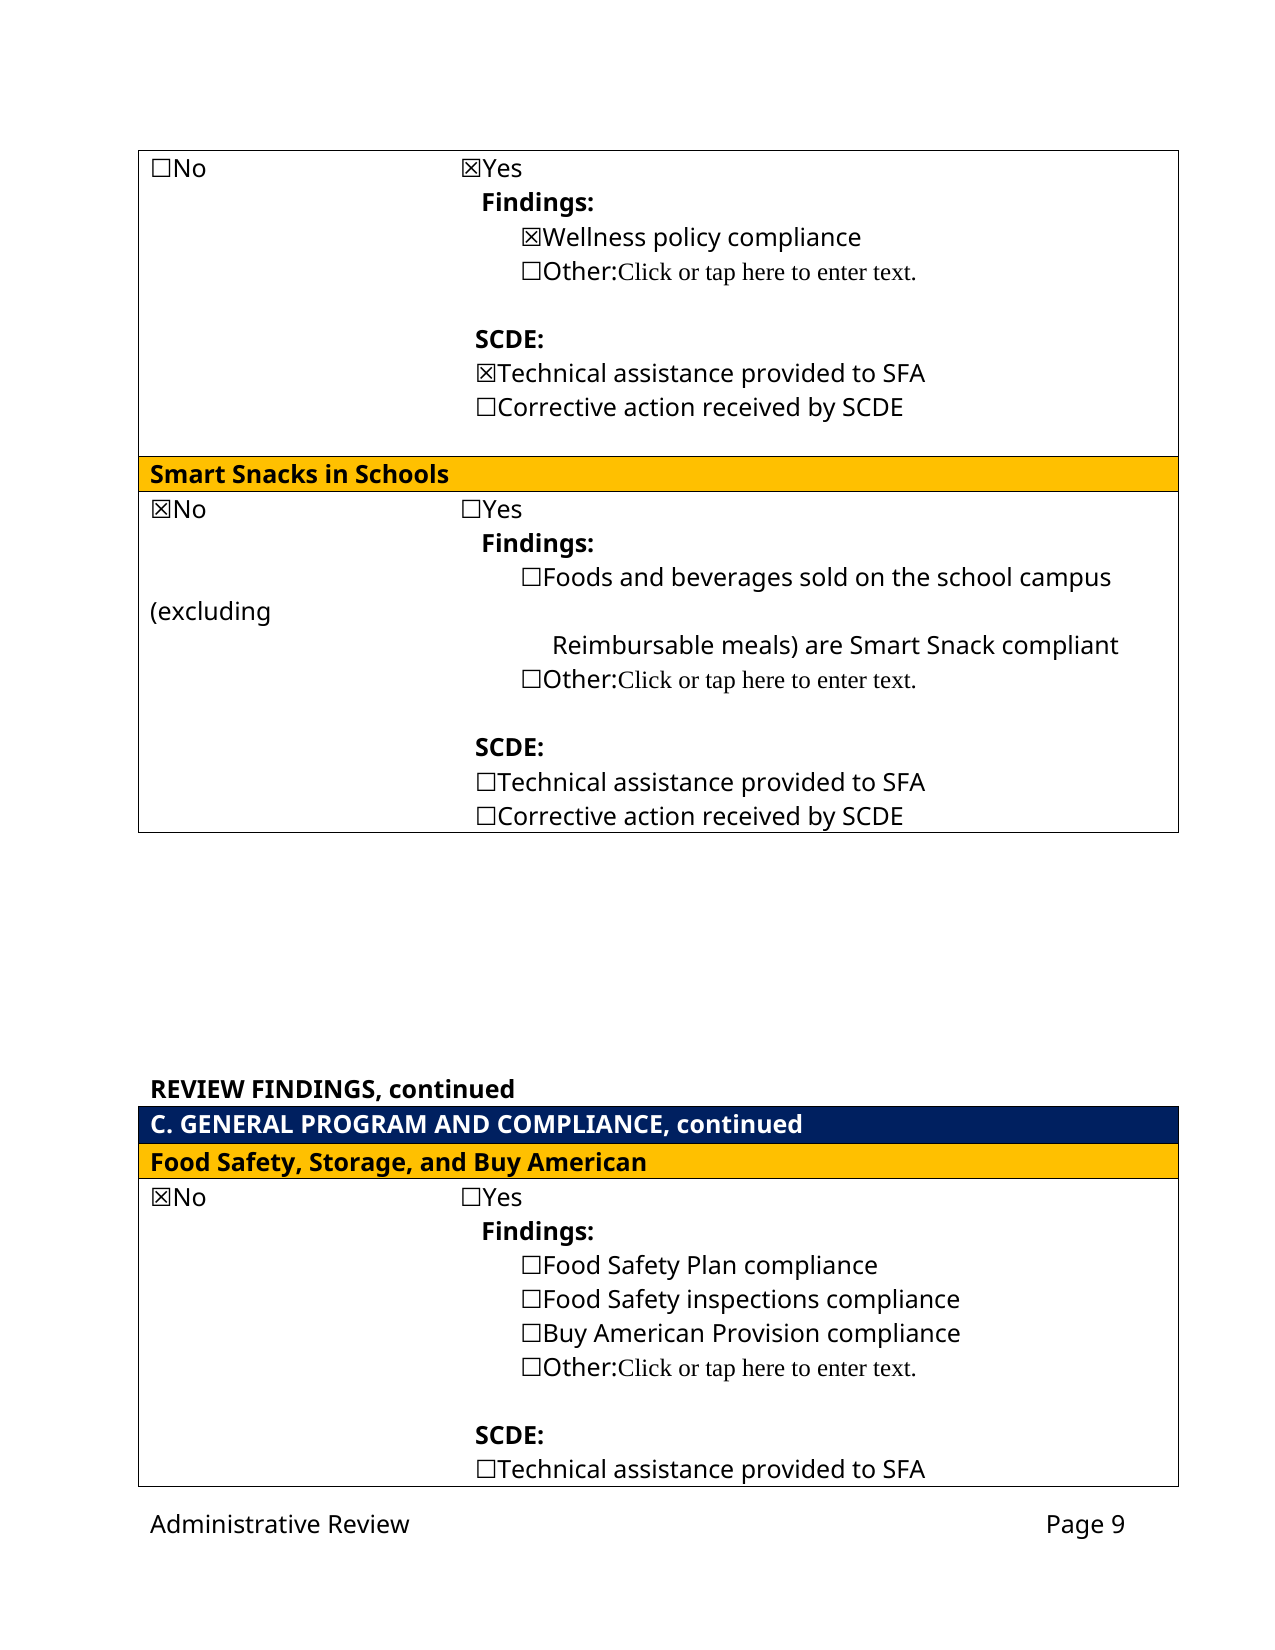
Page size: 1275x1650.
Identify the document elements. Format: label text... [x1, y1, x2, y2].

table_cell No Yes Findings: Foods and beverages sold on the school campus (excluding Reimbursable meals) are Smart Snack compliant Other: SCDE: Technical assistance provided to SFA Corrective action received by SCDE [139, 492, 1178, 832]
table_cell No Yes Findings: Wellness policy compliance Other: SCDE: Technical assistance provided to SFA Corrective action received by SCDE [139, 151, 1178, 456]
table_cell Food Safety, Storage, and Buy American [139, 1144, 1178, 1178]
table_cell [139, 1179, 1178, 1486]
table_cell Smart Snacks in Schools [139, 457, 1178, 491]
text REVIEW FINDINGS, continued [150, 1072, 1125, 1106]
table_header C. GENERAL PROGRAM AND COMPLIANCE, continued [139, 1107, 1178, 1143]
